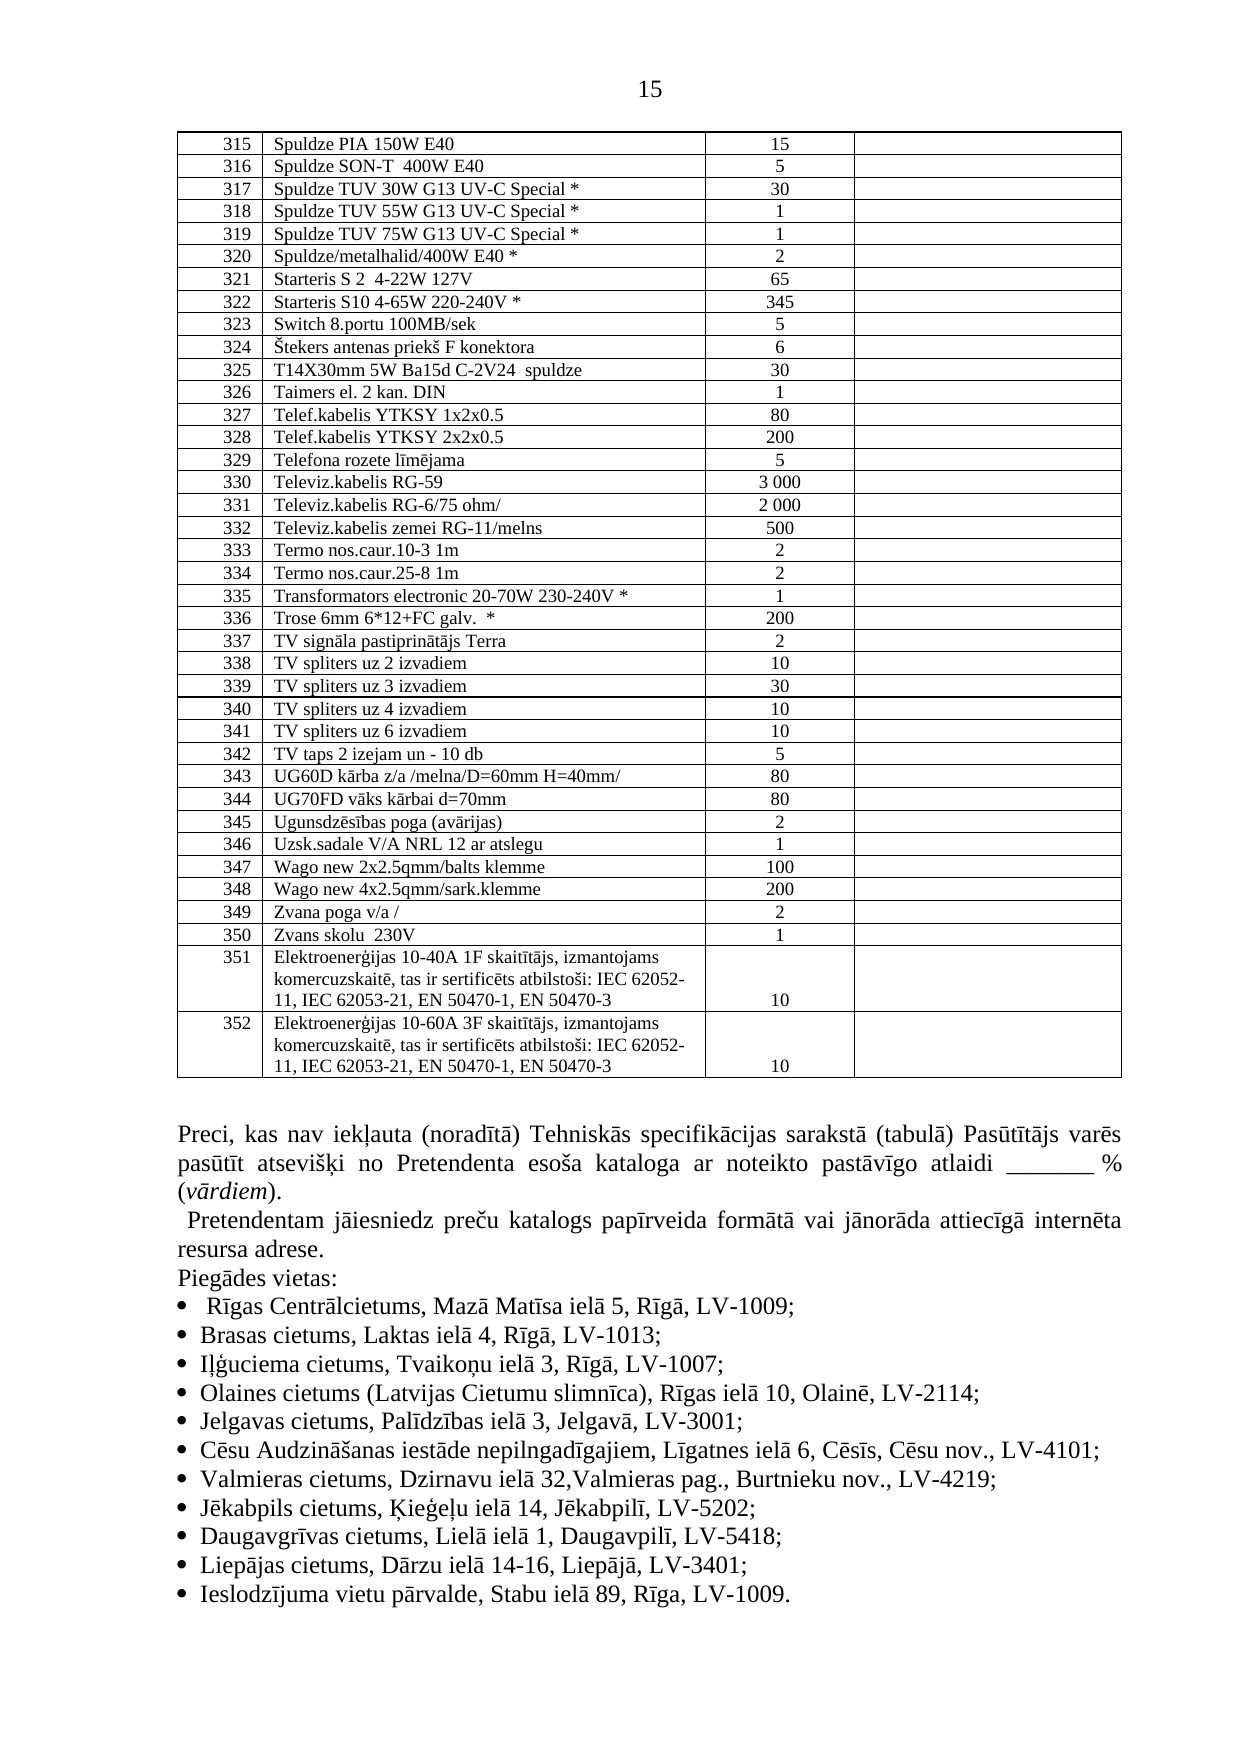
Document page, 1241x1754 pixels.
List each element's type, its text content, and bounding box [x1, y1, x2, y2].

list Cēsu Audzināšanas iestāde nepilngadīgajiem, Līgatnes ielā 6, Cēsīs, Cēsu nov., LV-4101; [177, 1435, 1122, 1464]
table_cell 333 [178, 539, 262, 561]
table_cell 336 [178, 607, 262, 629]
table_cell 5 [706, 449, 854, 470]
table_cell Trose 6mm 6*12+FC galv. * [263, 607, 705, 629]
table_cell [855, 426, 1121, 448]
table_cell [855, 178, 1121, 199]
table_cell Televiz.kabelis RG-6/75 ohm/ [263, 494, 705, 516]
table_cell [855, 133, 1121, 154]
table_cell [855, 155, 1121, 177]
table_cell 200 [706, 426, 854, 448]
table_cell 2 [706, 901, 854, 922]
table_cell TV signāla pastiprinātājs Terra [263, 630, 705, 651]
table_cell 334 [178, 562, 262, 583]
text Piegādes vietas: [177, 1263, 1122, 1291]
table_cell 347 [178, 856, 262, 877]
table_cell Telefona rozete līmējama [263, 449, 705, 470]
table_cell [855, 924, 1121, 945]
table_cell 2 [706, 562, 854, 583]
table_cell 343 [178, 765, 262, 787]
table_cell 331 [178, 494, 262, 516]
table_cell 1 [706, 924, 854, 945]
table_cell Telef.kabelis YTKSY 1x2x0.5 [263, 404, 705, 425]
table_cell 2 [706, 539, 854, 561]
table_cell 332 [178, 517, 262, 538]
table_cell 10 [706, 720, 854, 742]
table_cell [855, 245, 1121, 267]
table_cell 200 [706, 607, 854, 629]
table_cell TV spliters uz 4 izvadiem [263, 698, 705, 719]
table_cell 320 [178, 245, 262, 267]
table_cell 330 [178, 471, 262, 493]
table_cell UG60D kārba z/a /melna/D=60mm H=40mm/ [263, 765, 705, 787]
table_cell 30 [706, 178, 854, 199]
table_cell 6 [706, 336, 854, 357]
table_cell [855, 675, 1121, 696]
table_cell 342 [178, 743, 262, 764]
list Liepājas cietums, Dārzu ielā 14-16, Liepājā, LV-3401; [177, 1550, 1122, 1579]
table_cell 335 [178, 585, 262, 606]
table_cell [855, 539, 1121, 561]
table_cell TV spliters uz 6 izvadiem [263, 720, 705, 742]
table_cell 10 [706, 946, 854, 1011]
table_cell 80 [706, 404, 854, 425]
table_cell 339 [178, 675, 262, 696]
table_cell 352 [178, 1012, 262, 1077]
table_cell 328 [178, 426, 262, 448]
table_cell [855, 517, 1121, 538]
table_cell [855, 607, 1121, 629]
text Pretendentam jāiesniedz preču katalogs papīrveida formātā vai jānorāda attiecīgā internēta resursa adrese. [177, 1205, 1122, 1263]
table_cell 344 [178, 788, 262, 809]
table_cell 338 [178, 652, 262, 674]
table_cell TV taps 2 izejam un - 10 db [263, 743, 705, 764]
table_cell Termo nos.caur.25-8 1m [263, 562, 705, 583]
table_cell [855, 788, 1121, 809]
table_cell 321 [178, 268, 262, 289]
table_cell 15 [706, 133, 854, 154]
table_cell Spuldze TUV 75W G13 UV-C Special * [263, 223, 705, 244]
table_cell [855, 585, 1121, 606]
table_cell Štekers antenas priekš F konektora [263, 336, 705, 357]
table_cell Wago new 2x2.5qmm/balts klemme [263, 856, 705, 877]
table_cell Transformators electronic 20-70W 230-240V * [263, 585, 705, 606]
table_cell 5 [706, 155, 854, 177]
table_cell TV spliters uz 2 izvadiem [263, 652, 705, 674]
table_cell Starteris S 2 4-22W 127V [263, 268, 705, 289]
table_cell 500 [706, 517, 854, 538]
table_cell 350 [178, 924, 262, 945]
list Jēkabpils cietums, Ķieģeļu ielā 14, Jēkabpilī, LV-5202; [177, 1493, 1122, 1521]
table_cell 327 [178, 404, 262, 425]
list Olaines cietums (Latvijas Cietumu slimnīca), Rīgas ielā 10, Olainē, LV-2114; [177, 1378, 1122, 1406]
table_cell 80 [706, 788, 854, 809]
list Jelgavas cietums, Palīdzības ielā 3, Jelgavā, LV-3001; [177, 1406, 1122, 1435]
table_cell [855, 720, 1121, 742]
table_cell 323 [178, 313, 262, 335]
table_cell Zvans skolu 230V [263, 924, 705, 945]
text Preci, kas nav iekļauta (noradītā) Tehniskās specifikācijas sarakstā (tabulā) Pasūtītājs varēs pasūtīt atsevišķi no Pretendenta esoša kataloga ar noteikto pastāvīgo atlaidi _______ % (vārdiem). [177, 1119, 1122, 1205]
table_cell 324 [178, 336, 262, 357]
table_cell 346 [178, 833, 262, 855]
table_cell 1 [706, 833, 854, 855]
list Iļģuciema cietums, Tvaikoņu ielā 3, Rīgā, LV-1007; [177, 1349, 1122, 1378]
table_cell 200 [706, 878, 854, 900]
table_cell Televiz.kabelis zemei RG-11/melns [263, 517, 705, 538]
table_cell [855, 359, 1121, 380]
table_cell [855, 223, 1121, 244]
table_cell 1 [706, 381, 854, 403]
table_cell 345 [706, 291, 854, 312]
table_cell 322 [178, 291, 262, 312]
list Valmieras cietums, Dzirnavu ielā 32,Valmieras pag., Burtnieku nov., LV-4219; [177, 1464, 1122, 1493]
table_cell TV spliters uz 3 izvadiem [263, 675, 705, 696]
table_cell [855, 630, 1121, 651]
list Brasas cietums, Laktas ielā 4, Rīgā, LV-1013; [177, 1320, 1122, 1349]
table_cell [855, 313, 1121, 335]
table_cell [855, 698, 1121, 719]
table_cell [855, 494, 1121, 516]
table_cell Spuldze TUV 30W G13 UV-C Special * [263, 178, 705, 199]
table_cell [855, 901, 1121, 922]
table_cell [855, 200, 1121, 222]
table_cell 10 [706, 652, 854, 674]
table_cell 329 [178, 449, 262, 470]
table_cell 1 [706, 200, 854, 222]
list Ieslodzījuma vietu pārvalde, Stabu ielā 89, Rīga, LV-1009. [177, 1579, 1122, 1608]
table_cell 80 [706, 765, 854, 787]
table_cell 317 [178, 178, 262, 199]
table_cell [855, 833, 1121, 855]
table_cell Elektroenerģijas 10-40A 1F skaitītājs, izmantojams komercuzskaitē, tas ir sertificēts atbilstoši: IEC 62052-11, IEC 62053-21, EN 50470-1, EN 50470-3 [263, 946, 705, 1011]
table_cell 2 [706, 630, 854, 651]
table_cell 1 [706, 223, 854, 244]
table_cell 2 [706, 811, 854, 832]
table_cell Spuldze SON-T 400W E40 [263, 155, 705, 177]
table_cell Telef.kabelis YTKSY 2x2x0.5 [263, 426, 705, 448]
table_cell Zvana poga v/a / [263, 901, 705, 922]
table_cell 5 [706, 743, 854, 764]
table_cell 100 [706, 856, 854, 877]
table_cell 348 [178, 878, 262, 900]
table_cell Spuldze PIA 150W E40 [263, 133, 705, 154]
table_cell Ugunsdzēsības poga (avārijas) [263, 811, 705, 832]
table_cell Televiz.kabelis RG-59 [263, 471, 705, 493]
table_cell Wago new 4x2.5qmm/sark.klemme [263, 878, 705, 900]
table_cell [855, 811, 1121, 832]
table_cell 5 [706, 313, 854, 335]
table_cell [855, 856, 1121, 877]
table_cell 325 [178, 359, 262, 380]
table_cell Spuldze TUV 55W G13 UV-C Special * [263, 200, 705, 222]
table_cell [855, 765, 1121, 787]
table_cell 340 [178, 698, 262, 719]
list Daugavgrīvas cietums, Lielā ielā 1, Daugavpilī, LV-5418; [177, 1521, 1122, 1550]
table_cell 315 [178, 133, 262, 154]
table_cell 10 [706, 1012, 854, 1077]
table_cell Uzsk.sadale V/A NRL 12 ar atslegu [263, 833, 705, 855]
table_cell 2 000 [706, 494, 854, 516]
table_cell [855, 336, 1121, 357]
table_cell 316 [178, 155, 262, 177]
table_cell 319 [178, 223, 262, 244]
table_cell 1 [706, 585, 854, 606]
table_cell 10 [706, 698, 854, 719]
table_cell T14X30mm 5W Ba15d C-2V24 spuldze [263, 359, 705, 380]
table_cell [855, 562, 1121, 583]
table_cell Spuldze/metalhalid/400W E40 * [263, 245, 705, 267]
table_cell [855, 1012, 1121, 1077]
table_cell 3 000 [706, 471, 854, 493]
table_cell 341 [178, 720, 262, 742]
table_cell 318 [178, 200, 262, 222]
table_cell 349 [178, 901, 262, 922]
table_cell [855, 878, 1121, 900]
table_cell [855, 268, 1121, 289]
list Rīgas Centrālcietums, Mazā Matīsa ielā 5, Rīgā, LV-1009; [177, 1291, 1122, 1320]
table_cell 30 [706, 675, 854, 696]
table_cell 2 [706, 245, 854, 267]
table_cell [855, 291, 1121, 312]
table_cell Switch 8.portu 100MB/sek [263, 313, 705, 335]
table_cell 337 [178, 630, 262, 651]
table_cell 345 [178, 811, 262, 832]
table_cell [855, 404, 1121, 425]
table_cell 326 [178, 381, 262, 403]
table_cell [855, 449, 1121, 470]
table_cell Elektroenerģijas 10-60A 3F skaitītājs, izmantojams komercuzskaitē, tas ir sertificēts atbilstoši: IEC 62052-11, IEC 62053-21, EN 50470-1, EN 50470-3 [263, 1012, 705, 1077]
table_cell [855, 381, 1121, 403]
table_cell 30 [706, 359, 854, 380]
table_cell 65 [706, 268, 854, 289]
table_cell [855, 652, 1121, 674]
table_cell [855, 743, 1121, 764]
table_cell Starteris S10 4-65W 220-240V * [263, 291, 705, 312]
table_cell [855, 946, 1121, 1011]
table_cell Taimers el. 2 kan. DIN [263, 381, 705, 403]
table_cell 351 [178, 946, 262, 1011]
table_cell UG70FD vāks kārbai d=70mm [263, 788, 705, 809]
table_cell Termo nos.caur.10-3 1m [263, 539, 705, 561]
table_cell [855, 471, 1121, 493]
